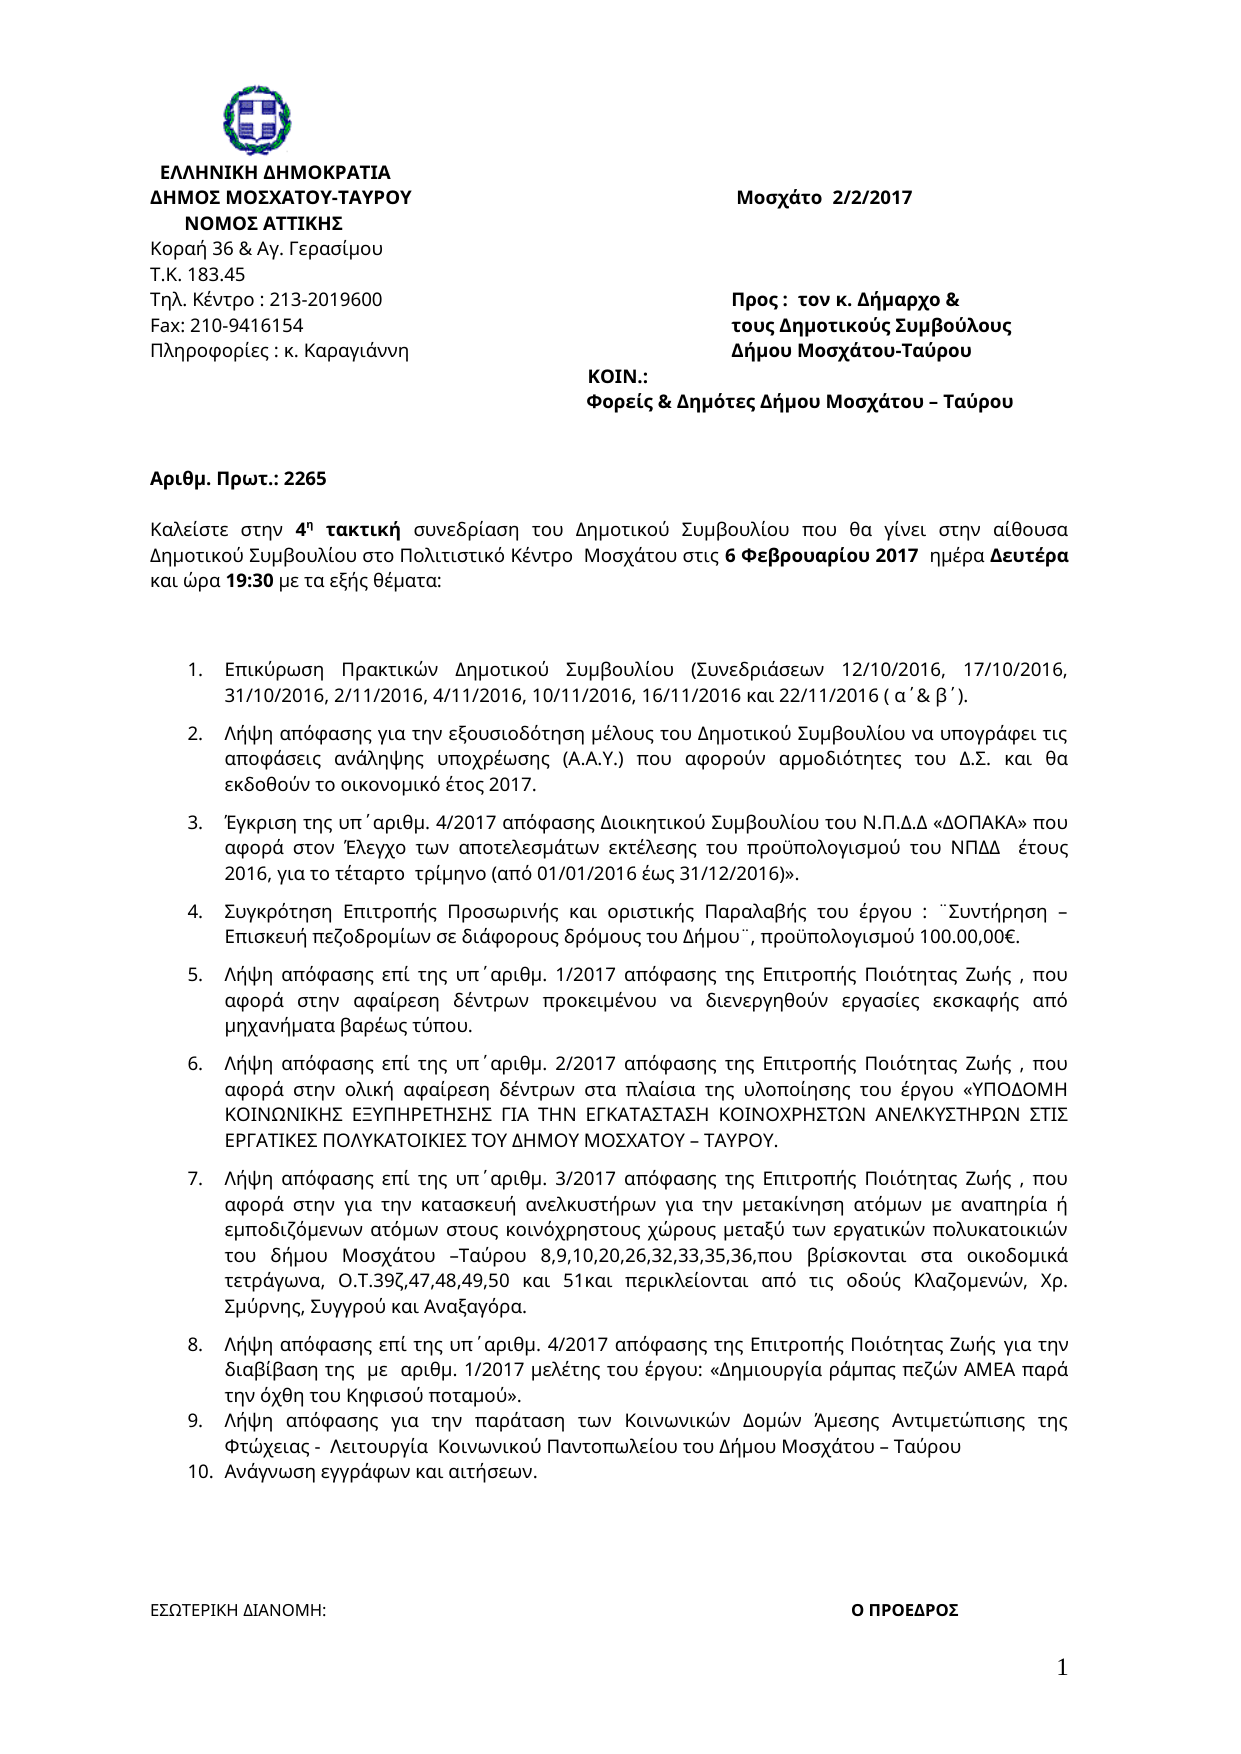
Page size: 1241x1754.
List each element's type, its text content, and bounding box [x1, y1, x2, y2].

text Τ.Κ. 183.45 [150, 261, 1069, 287]
list Συγκρότηση Επιτροπής Προσωρινής και οριστικής Παραλαβής του έργου : ¨Συντήρηση – Επισκευή πεζοδρομίων σε διάφορους δρόμους του Δήμου¨, προϋπολογισμού 100.00,00€. [187, 898, 1069, 949]
list Έγκριση της υπ΄αριθμ. 4/2017 απόφασης Διοικητικού Συμβουλίου του Ν.Π.Δ.Δ «ΔΟΠΑΚΑ» που αφορά στον Έλεγχο των αποτελεσμάτων εκτέλεσης του προϋπολογισμού του ΝΠΔΔ έτους 2016, για το τέταρτο τρίμηνο (από 01/01/2016 έως 31/12/2016)». [187, 809, 1069, 886]
text ΕΣΩΤΕΡΙΚΗ ΔΙΑΝΟΜΗ: Ο ΠΡΟΕΔΡΟΣ [150, 1599, 1069, 1621]
text Φορείς & Δημότες Δήμου Μοσχάτου – Ταύρου [150, 389, 1069, 414]
text Αριθμ. Πρωτ.: 2265 [150, 465, 1069, 491]
list Επικύρωση Πρακτικών Δημοτικού Συμβουλίου (Συνεδριάσεων 12/10/2016, 17/10/2016, 31/10/2016, 2/11/2016, 4/11/2016, 10/11/2016, 16/11/2016 και 22/11/2016 ( α΄& β΄). [187, 656, 1069, 707]
text Καλείστε στην 4η τακτική συνεδρίαση του Δημοτικού Συμβουλίου που θα γίνει στην αίθουσα Δημοτικού Συμβουλίου στο Πολιτιστικό Κέντρο Μοσχάτου στις 6 Φεβρουαρίου 2017 ημέρα Δευτέρα και ώρα 19:30 με τα εξής θέματα: [150, 516, 1069, 593]
subtitle Πληροφορίες : κ. Καραγιάννη Δήμου Μοσχάτου-Ταύρου [150, 338, 1069, 363]
list Ανάγνωση εγγράφων και αιτήσεων. [187, 1458, 1069, 1484]
list Λήψη απόφασης επί της υπ΄αριθμ. 2/2017 απόφασης της Επιτροπής Ποιότητας Ζωής , που αφορά στην ολική αφαίρεση δέντρων στα πλαίσια της υλοποίησης του έργου «ΥΠΟΔΟΜΗ ΚΟΙΝΩΝΙΚΗΣ ΕΞΥΠΗΡΕΤΗΣΗΣ ΓΙΑ ΤΗΝ ΕΓΚΑΤΑΣΤΑΣΗ ΚΟΙΝΟΧΡΗΣΤΩΝ ΑΝΕΛΚΥΣΤΗΡΩΝ ΣΤΙΣ ΕΡΓΑΤΙΚΕΣ ΠΟΛΥΚΑΤΟΙΚΙΕΣ ΤΟΥ ΔΗΜΟΥ ΜΟΣΧΑΤΟΥ – ΤΑΥΡΟΥ. [187, 1051, 1069, 1153]
list Λήψη απόφασης επί της υπ΄αριθμ. 3/2017 απόφασης της Επιτροπής Ποιότητας Ζωής , που αφορά στην για την κατασκευή ανελκυστήρων για την μετακίνηση ατόμων με αναπηρία ή εμποδιζόμενων ατόμων στους κοινόχρηστους χώρους μεταξύ των εργατικών πολυκατοικιών του δήμου Μοσχάτου –Ταύρου 8,9,10,20,26,32,33,35,36,που βρίσκονται στα οικοδομικά τετράγωνα, Ο.Τ.39ζ,47,48,49,50 και 51και περικλείονται από τις οδούς Κλαζομενών, Χρ. Σμύρνης, Συγγρού και Αναξαγόρα. [187, 1165, 1069, 1318]
list Λήψη απόφασης για την παράταση των Κοινωνικών Δομών Άμεσης Αντιμετώπισης της Φτώχειας - Λειτουργία Κοινωνικού Παντοπωλείου του Δήμου Μοσχάτου – Ταύρου [187, 1407, 1069, 1458]
picture [221, 72, 297, 159]
text Κοραή 36 & Αγ. Γερασίμου [150, 236, 1069, 261]
list Λήψη απόφασης επί της υπ΄αριθμ. 1/2017 απόφασης της Επιτροπής Ποιότητας Ζωής , που αφορά στην αφαίρεση δέντρων προκειμένου να διενεργηθούν εργασίες εκσκαφής από μηχανήματα βαρέως τύπου. [187, 962, 1069, 1038]
text Fax: 210-9416154 τους Δημοτικούς Συμβούλους [150, 312, 1069, 338]
list Λήψη απόφασης για την εξουσιοδότηση μέλους του Δημοτικού Συμβουλίου να υπογράφει τις αποφάσεις ανάληψης υποχρέωσης (Α.Α.Υ.) που αφορούν αρμοδιότητες του Δ.Σ. και θα εκδοθούν το οικονομικό έτος 2017. [187, 720, 1069, 797]
subtitle ΝΟΜΟΣ ΑΤΤΙΚΗΣ [150, 210, 1069, 236]
text Τηλ. Κέντρο : 213-2019600 Προς : τον κ. Δήμαρχο & [150, 287, 1069, 312]
text ΚΟΙΝ.: [150, 363, 1069, 389]
list Λήψη απόφασης επί της υπ΄αριθμ. 4/2017 απόφασης της Επιτροπής Ποιότητας Ζωής για την διαβίβαση της με αριθμ. 1/2017 μελέτης του έργου: «Δημιουργία ράμπας πεζών ΑΜΕΑ παρά την όχθη του Κηφισού ποταμού». [187, 1331, 1069, 1407]
text ΔΗΜΟΣ ΜΟΣΧΑΤΟΥ-ΤΑΥΡΟΥ Μοσχάτο 2/2/2017 [150, 184, 1069, 210]
text ΕΛΛΗΝΙΚΗ ΔΗΜΟΚΡΑΤΙΑ [150, 159, 1069, 184]
